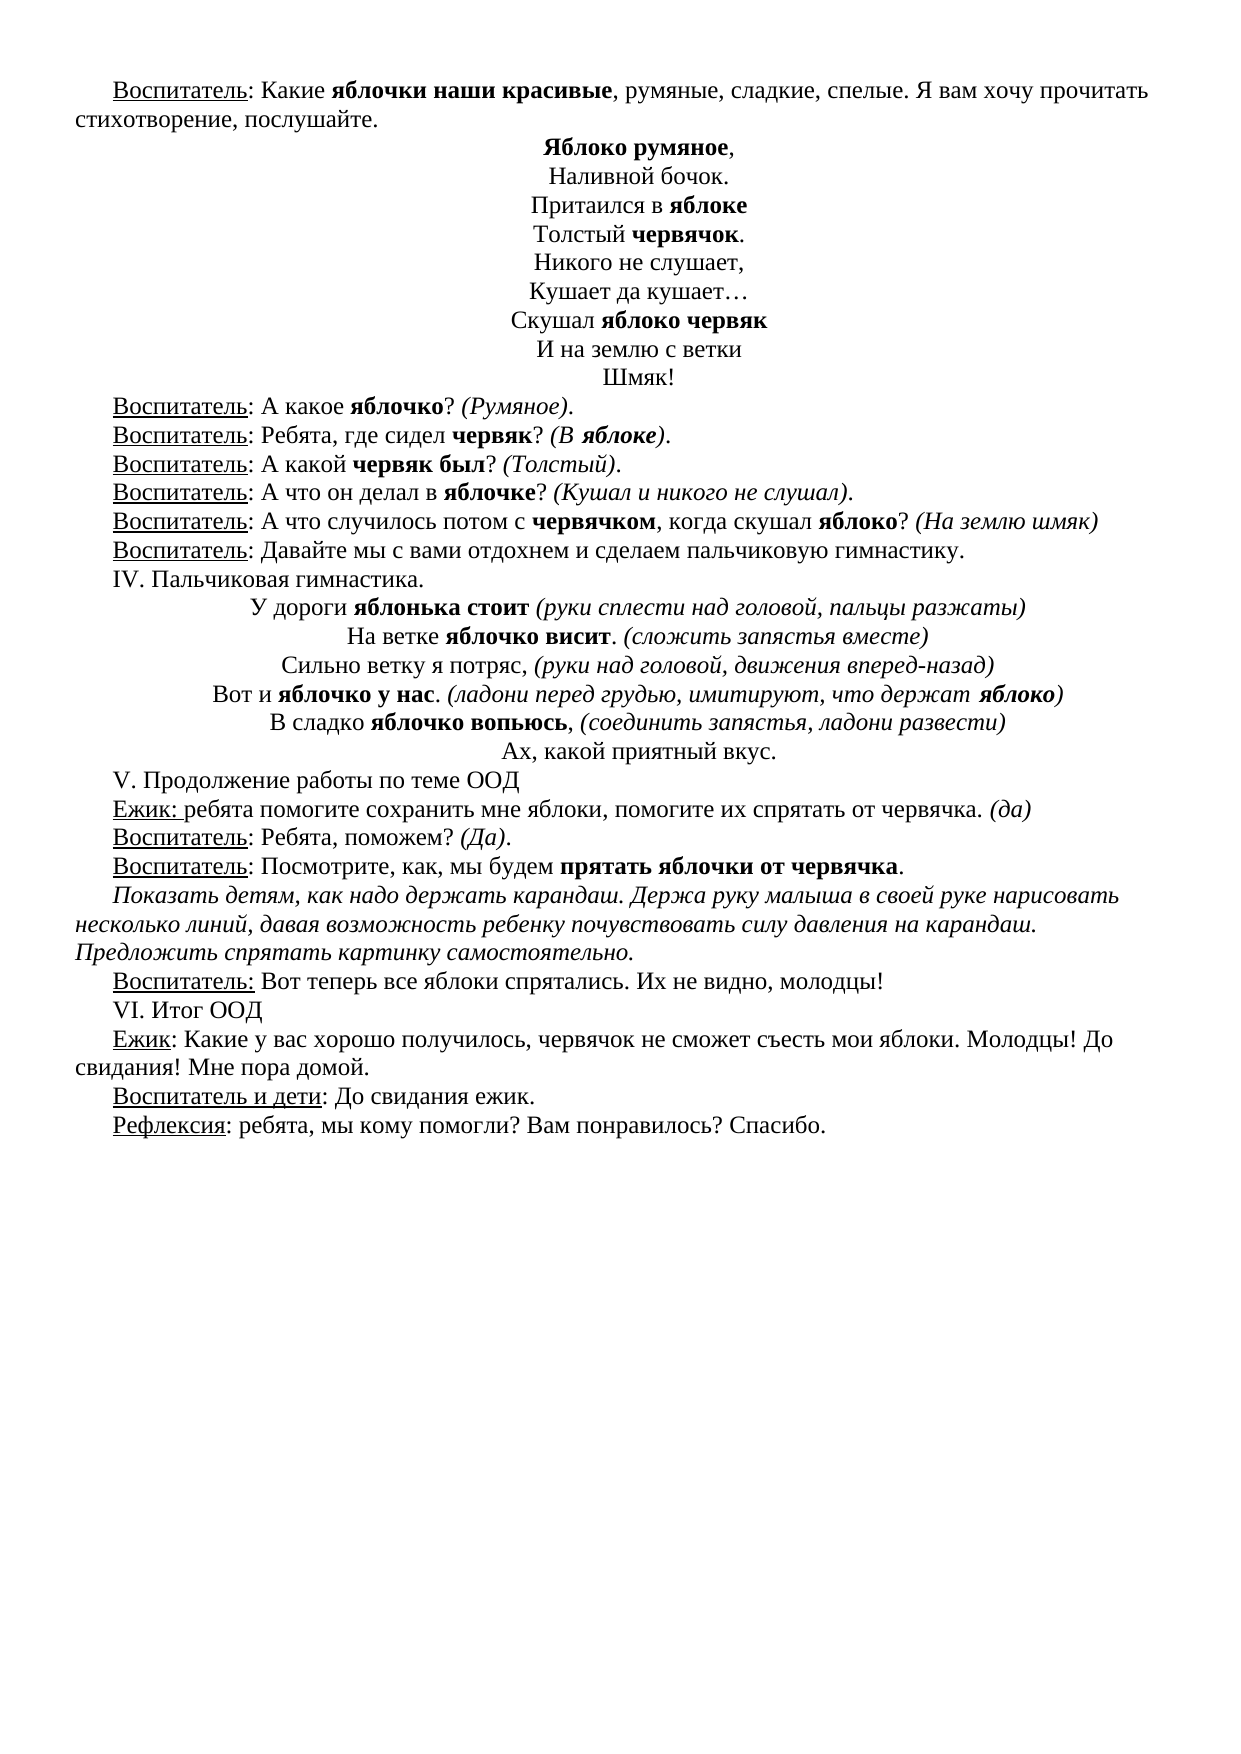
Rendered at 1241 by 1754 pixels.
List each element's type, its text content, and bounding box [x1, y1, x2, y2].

text Шмяк! [75, 362, 1165, 391]
text Яблоко румяное, [75, 132, 1165, 161]
text Ежик: ребята помогите сохранить мне яблоки, помогите их спрятать от червячка. (да) [75, 794, 1165, 822]
text В сладко яблочко вопьюсь, (соединить запястья, ладони развести) [75, 707, 1165, 736]
text V. Продолжение работы по теме ООД [75, 765, 1165, 794]
text Наливной бочок. [75, 161, 1165, 190]
text У дороги яблонька стоит (руки сплести над головой, пальцы разжаты) [75, 592, 1165, 621]
text Сильно ветку я потряс, (руки над головой, движения вперед-назад) [75, 650, 1165, 679]
text Воспитатель: Посмотрите, как, мы будем прятать яблочки от червячка. [75, 851, 1165, 880]
text VI. Итог ООД [75, 995, 1165, 1024]
text Рефлексия: ребята, мы кому помогли? Вам понравилось? Спасибо. [75, 1110, 1165, 1139]
text Показать детям, как надо держать карандаш. Держа руку малыша в своей руке нарисовать несколько линий, давая возможность ребенку почувствовать силу давления на карандаш. Предложить спрятать картинку самостоятельно. [75, 880, 1165, 966]
text Кушает да кушает… [75, 276, 1165, 305]
text На ветке яблочко висит. (сложить запястья вместе) [75, 621, 1165, 650]
text Ежик: Какие у вас хорошо получилось, червячок не сможет съесть мои яблоки. Молодцы! До свидания! Мне пора домой. [75, 1024, 1165, 1081]
text Воспитатель: Ребята, поможем? (Да). [75, 822, 1165, 851]
text Воспитатель: А что он делал в яблочке? (Кушал и никого не слушал). [75, 477, 1165, 506]
text Толстый червячок. [75, 219, 1165, 247]
text Ах, какой приятный вкус. [75, 736, 1165, 765]
text Воспитатель: Ребята, где сидел червяк? (В яблоке). [75, 420, 1165, 449]
text Притаился в яблоке [75, 190, 1165, 219]
text Скушал яблоко червяк [75, 305, 1165, 334]
text Воспитатель: А какой червяк был? (Толстый). [75, 449, 1165, 477]
text IV. Пальчиковая гимнастика. [75, 564, 1165, 592]
text Воспитатель: А какое яблочко? (Румяное). [75, 391, 1165, 420]
text Никого не слушает, [75, 247, 1165, 276]
text Воспитатель: Какие яблочки наши красивые, румяные, сладкие, спелые. Я вам хочу прочитать стихотворение, послушайте. [75, 75, 1165, 132]
text И на землю с ветки [75, 334, 1165, 362]
text Воспитатель: А что случилось потом с червячком, когда скушал яблоко? (На землю шмяк) [75, 506, 1165, 535]
text Вот и яблочко у нас. (ладони перед грудью, имитируют, что держат яблоко) [75, 679, 1165, 707]
text Воспитатель и дети: До свидания ежик. [75, 1081, 1165, 1110]
text Воспитатель: Давайте мы с вами отдохнем и сделаем пальчиковую гимнастику. [75, 535, 1165, 564]
text Воспитатель: Вот теперь все яблоки спрятались. Их не видно, молодцы! [75, 966, 1165, 995]
